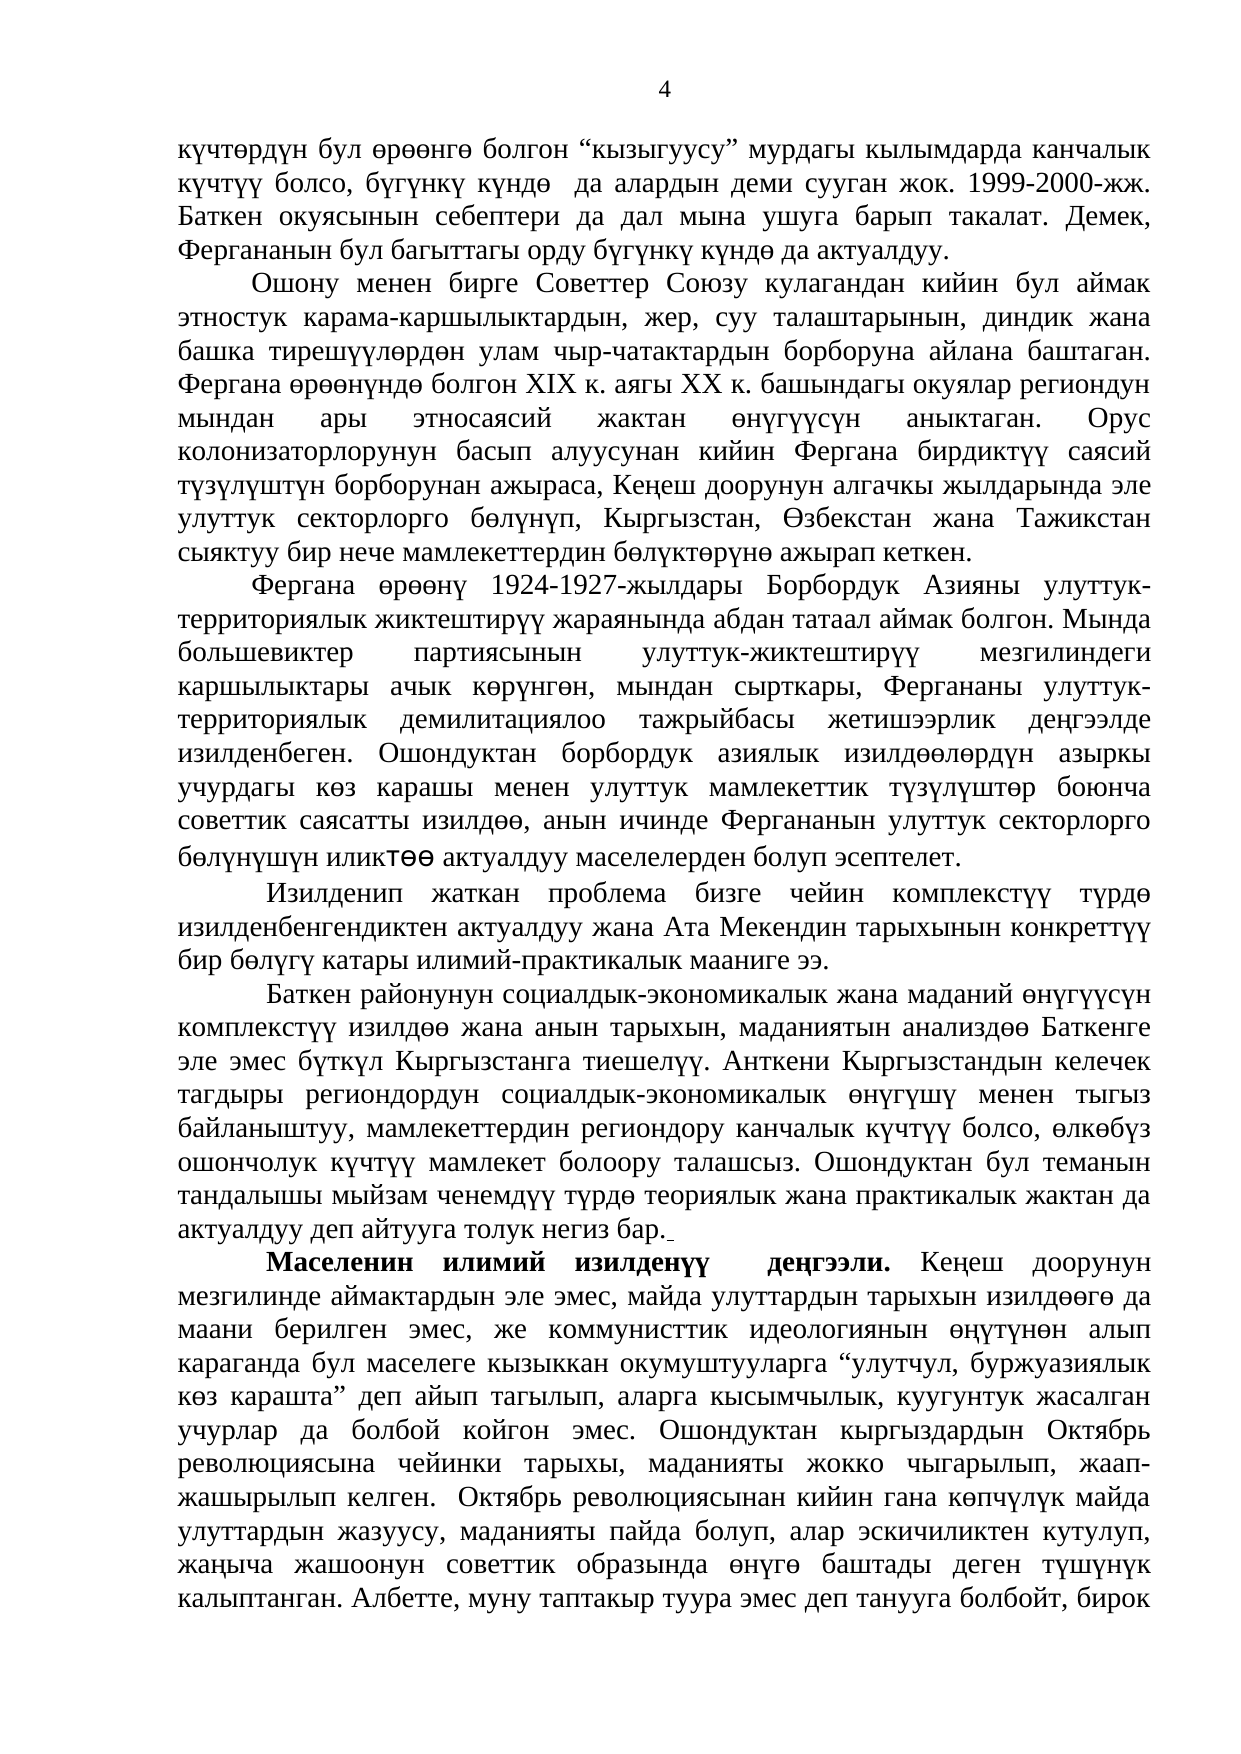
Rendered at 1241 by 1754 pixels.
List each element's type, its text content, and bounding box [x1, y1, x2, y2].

text Баткен районунун социалдык-экономикалык жана маданий өнүгүүсүн комплекстүү изилдөө жана анын тарыхын, маданиятын анализдөө Баткенге эле эмес бүткүл Кыргызстанга тиешелүү. Анткени Кыргызстандын келечек тагдыры региондордун социалдык-экономикалык өнүгүшү менен тыгыз байланыштуу, мамлекеттердин региондору канчалык күчтүү болсо, өлкөбүз ошончолук күчтүү мамлекет болоору талашсыз. Ошондуктан бул теманын тандалышы мыйзам ченемдүү түрдө теориялык жана практикалык жактан да актуалдуу деп айтууга толук негиз бар. [177, 976, 1152, 1244]
text Ошону менен бирге Советтер Союзу кулагандан кийин бул аймак этностук карама-каршылыктардын, жер, суу талаштарынын, диндик жана башка тирешүүлөрдөн улам чыр-чатактардын борборуна айлана баштаган. Фергана өрөөнүндө болгон ХIХ к. аягы ХХ к. башындагы окуялар региондун мындан ары этносаясий жактан өнүгүүсүн аныктаган. Орус колонизаторлорунун басып алуусунан кийин Фергана бирдиктүү саясий түзүлүштүн борборунан ажыраса, Кеңеш доорунун алгачкы жылдарында эле улуттук секторлорго бөлүнүп, Кыргызстан, Өзбекстан жана Тажикстан сыяктуу бир нече мамлекеттердин бөлүктөрүнө ажырап кеткен. [177, 266, 1152, 567]
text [177, 131, 1152, 266]
text Изилденип жаткан проблема бизге чейин комплекстүү түрдө изилденбенгендиктен актуалдуу жана Ата Мекендин тарыхынын конкреттүү бир бөлүгү катары илимий-практикалык мааниге ээ. [177, 875, 1152, 976]
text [177, 1244, 1152, 1613]
text Фергана өрөөнү 1924-1927-жылдары Борбордук Азияны улуттук-территориялык жиктештирүү жараянында абдан татаал аймак болгон. Мында большевиктер партиясынын улуттук-жиктештирүү мезгилиндеги каршылыктары ачык көрүнгөн, мындан сырткары, Фергананы улуттук-территориялык демилитациялоо тажрыйбасы жетишээрлик деңгээлде изилденбеген. Ошондуктан борбордук азиялык изилдөөлөрдүн азыркы учурдагы көз карашы менен улуттук мамлекеттик түзүлүштөр боюнча советтик саясатты изилдөө, анын ичинде Фергананын улуттук секторлорго бөлүнүшүн иликтөө актуалдуу маселелерден болуп эсептелет. [177, 567, 1152, 875]
